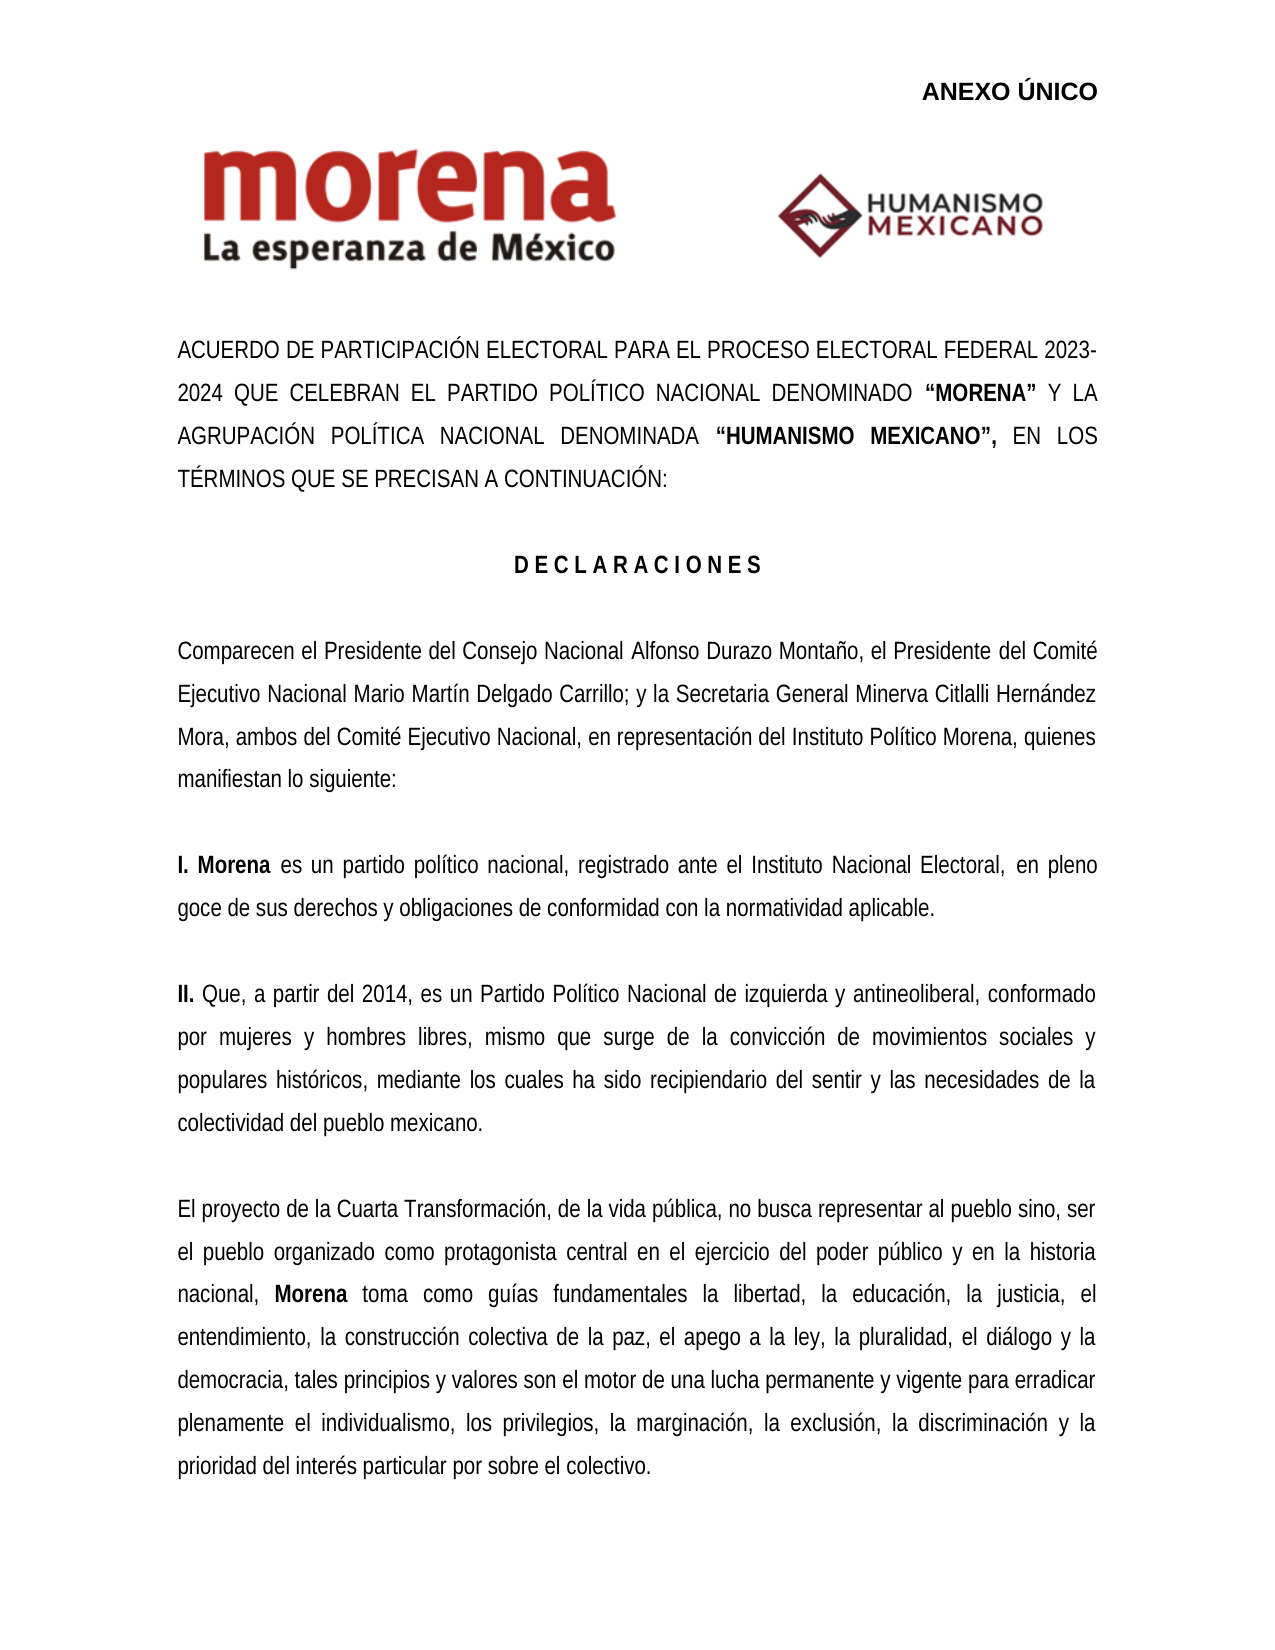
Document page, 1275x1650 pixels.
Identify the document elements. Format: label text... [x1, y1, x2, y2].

text D E C L A R A C I O N E S [177, 550, 1098, 578]
text El proyecto de la Cuarta Transformación, de la vida pública, no busca representar al pueblo sino, ser el pueblo organizado como protagonista central en el ejercicio del poder público y en la historia nacional, Morena toma como guías fundamentales la libertad, la educación, la justicia, el entendimiento, la construcción colectiva de la paz, el apego a la ley, la pluralidad, el diálogo y la democracia, tales principios y valores son el motor de una lucha permanente y vigente para erradicar plenamente el individualismo, los privilegios, la marginación, la exclusión, la discriminación y la prioridad del interés particular por sobre el colectivo. [177, 1193, 1098, 1480]
text I. Morena es un partido político nacional, registrado ante el Instituto Nacional Electoral, en pleno goce de sus derechos y obligaciones de conformidad con la normatividad aplicable. [177, 850, 1098, 922]
text ACUERDO DE PARTICIPACIÓN ELECTORAL PARA EL PROCESO ELECTORAL FEDERAL 2023-2024 QUE CELEBRAN EL PARTIDO POLÍTICO NACIONAL DENOMINADO “MORENA” Y LA AGRUPACIÓN POLÍTICA NACIONAL DENOMINADA “HUMANISMO MEXICANO”, EN LOS TÉRMINOS QUE SE PRECISAN A CONTINUACIÓN: [177, 335, 1098, 493]
text Comparecen el Presidente del Consejo Nacional Alfonso Durazo Montaño, el Presidente del Comité Ejecutivo Nacional Mario Martín Delgado Carrillo; y la Secretaria General Minerva Citlalli Hernández Mora, ambos del Comité Ejecutivo Nacional, en representación del Instituto Político Morena, quienes manifiestan lo siguiente: [177, 636, 1098, 793]
text II. Que, a partir del 2014, es un Partido Político Nacional de izquierda y antineoliberal, conformado por mujeres y hombres libres, mismo que surge de la convicción de movimientos sociales y populares históricos, mediante los cuales ha sido recipiendario del sentir y las necesidades de la colectividad del pueblo mexicano. [177, 979, 1098, 1136]
picture [177, 105, 1098, 308]
